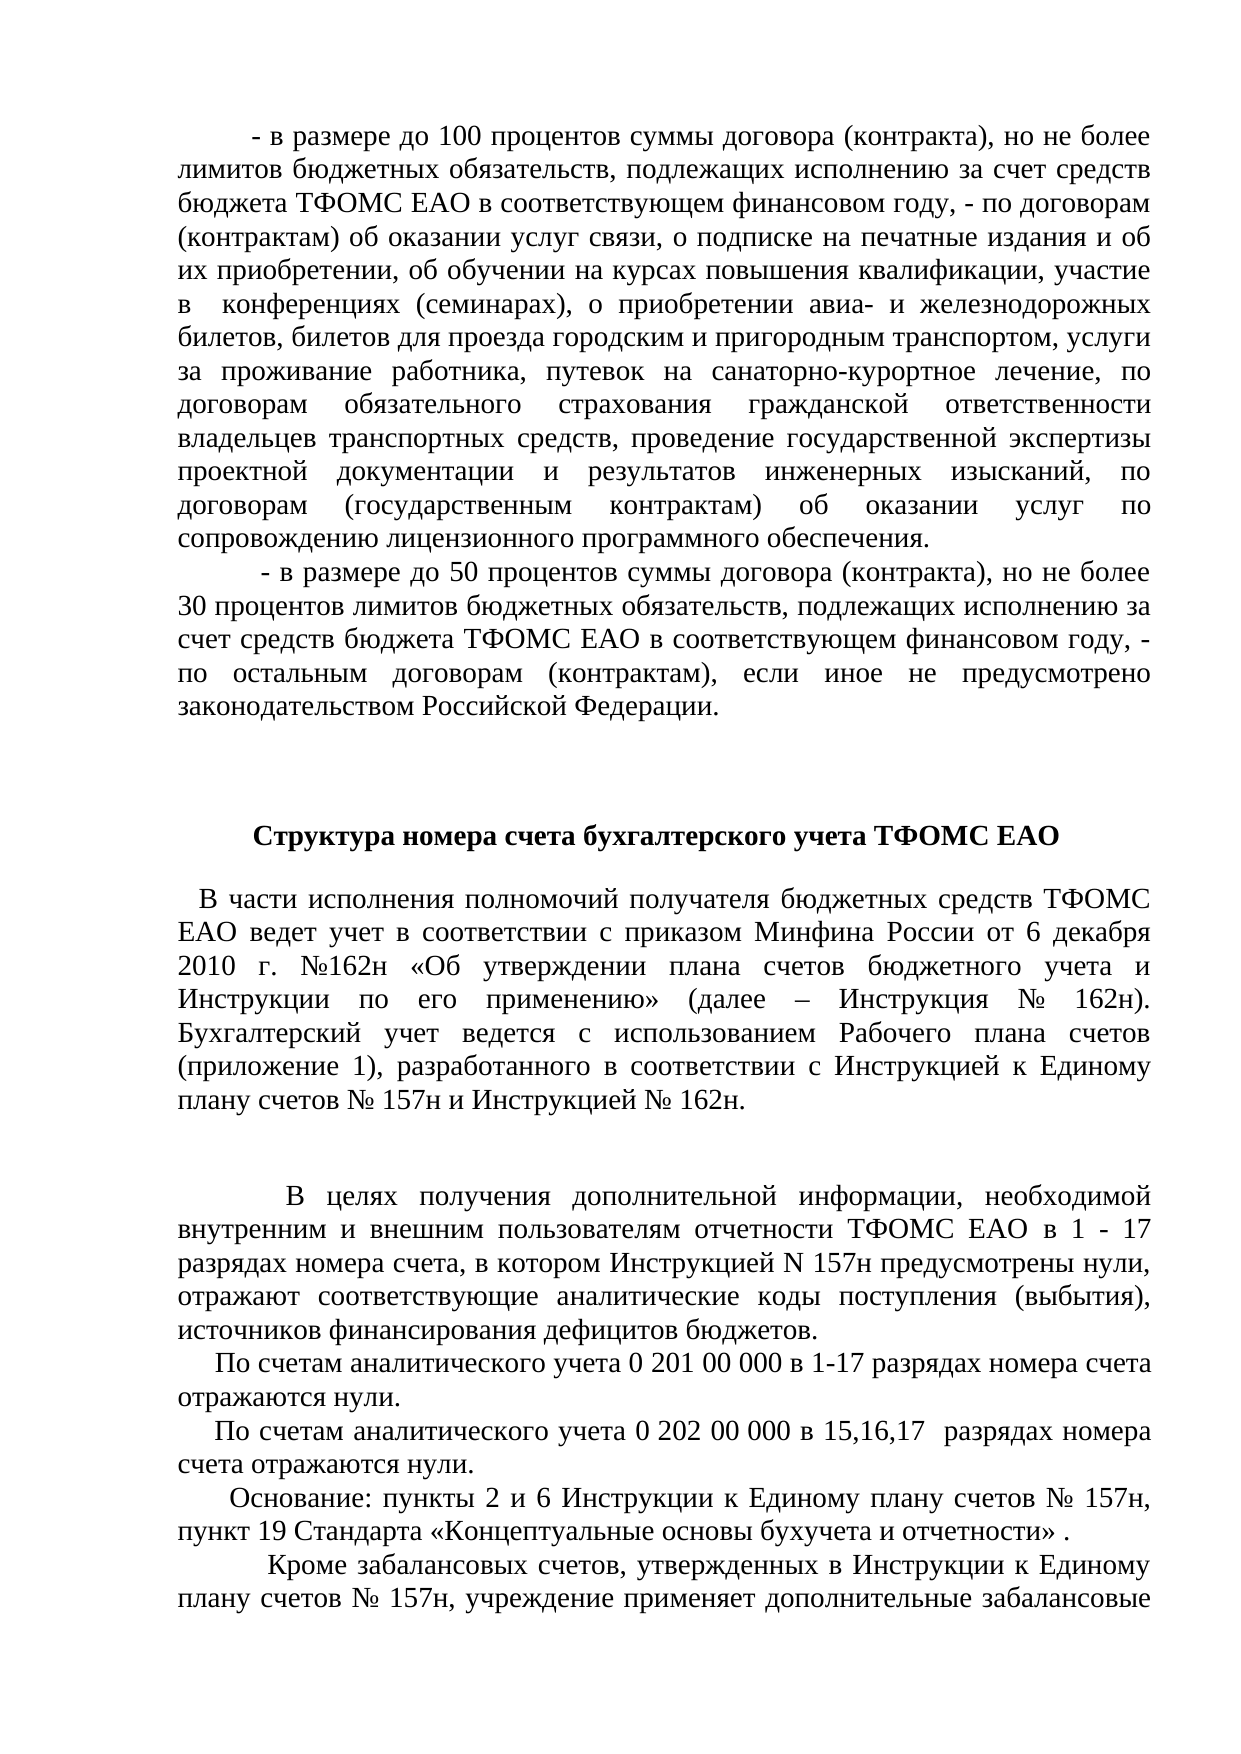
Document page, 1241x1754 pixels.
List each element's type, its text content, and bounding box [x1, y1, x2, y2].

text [177, 1547, 1152, 1614]
text В части исполнения полномочий получателя бюджетных средств ТФОМС ЕАО ведет учет в соответствии с приказом Минфина России от 6 декабря 2010 г. №162н «Об утверждении плана счетов бюджетного учета и Инструкции по его применению» (далее – Инструкция № 162н). Бухгалтерский учет ведется с использованием Рабочего плана счетов (приложение 1), разработанного в соответствии с Инструкцией к Единому плану счетов № 157н и Инструкцией № 162н. [177, 881, 1152, 1116]
text - в размере до 50 процентов суммы договора (контракта), но не более 30 процентов лимитов бюджетных обязательств, подлежащих исполнению за счет средств бюджета ТФОМС ЕАО в соответствующем финансовом году, - по остальным договорам (контрактам), если иное не предусмотрено законодательством Российской Федерации. [177, 554, 1152, 722]
text По счетам аналитического учета 0 201 00 000 в 1-17 разрядах номера счета отражаются нули. [177, 1346, 1152, 1413]
text Основание: пункты 2 и 6 Инструкции к Единому плану счетов № 157н, пункт 19 Стандарта «Концептуальные основы бухучета и отчетности» . [177, 1480, 1152, 1547]
text - в размере до 100 процентов суммы договора (контракта), но не более лимитов бюджетных обязательств, подлежащих исполнению за счет средств бюджета ТФОМС ЕАО в соответствующем финансовом году, - по договорам (контрактам) об оказании услуг связи, о подписке на печатные издания и об их приобретении, об обучении на курсах повышения квалификации, участие в конференциях (семинарах), о приобретении авиа- и железнодорожных билетов, билетов для проезда городским и пригородным транспортом, услуги за проживание работника, путевок на санаторно-курортное лечение, по договорам обязательного страхования гражданской ответственности владельцев транспортных средств, проведение государственной экспертизы проектной документации и результатов инженерных изысканий, по договорам (государственным контрактам) об оказании услуг по сопровождению лицензионного программного обеспечения. [177, 118, 1152, 554]
text Структура номера счета бухгалтерского учета ТФОМС ЕАО [177, 818, 1152, 852]
text В целях получения дополнительной информации, необходимой внутренним и внешним пользователям отчетности ТФОМС ЕАО в 1 - 17 разрядах номера счета, в котором Инструкцией N 157н предусмотрены нули, отражают соответствующие аналитические коды поступления (выбытия), источников финансирования дефицитов бюджетов. [177, 1178, 1152, 1346]
text По счетам аналитического учета 0 202 00 000 в 15,16,17 разрядах номера счета отражаются нули. [177, 1413, 1152, 1480]
